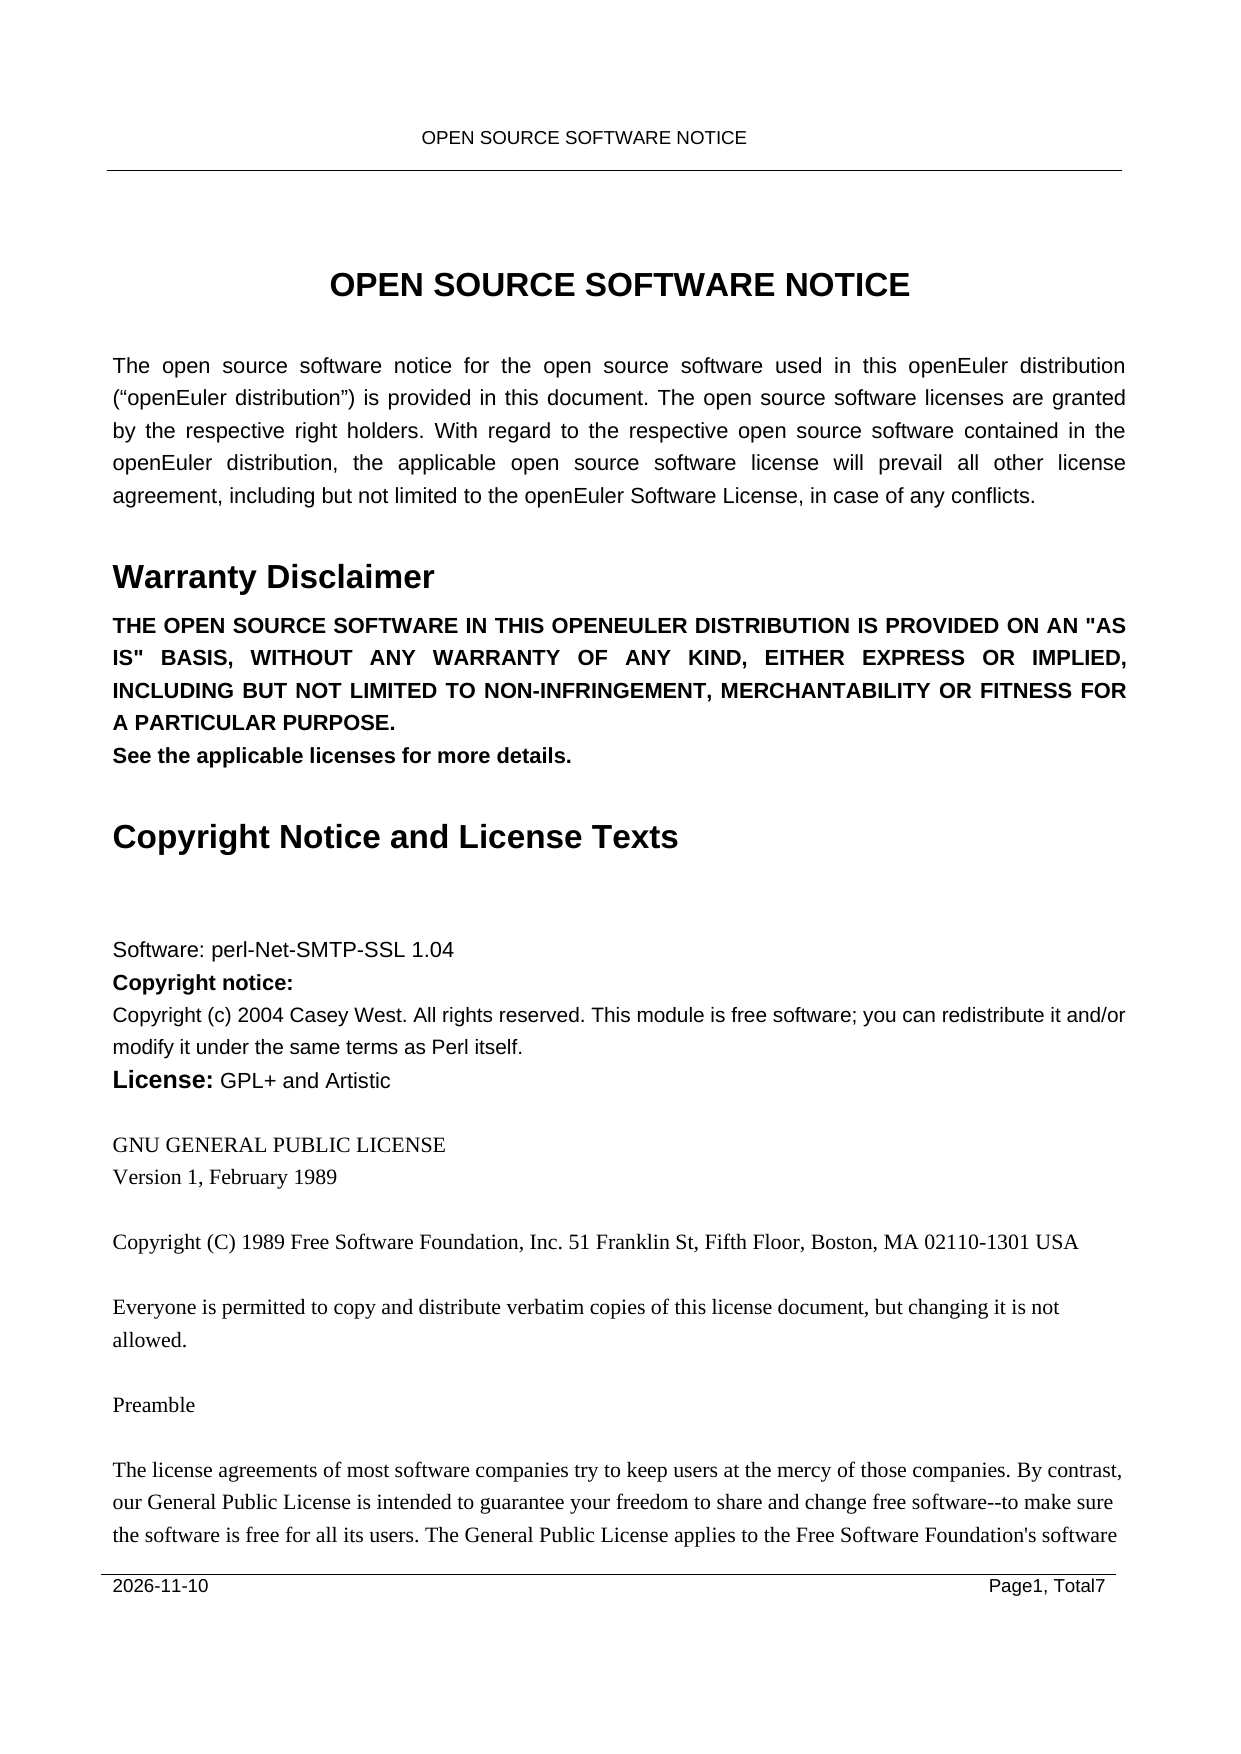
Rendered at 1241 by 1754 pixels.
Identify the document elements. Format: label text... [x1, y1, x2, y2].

text Software: perl-Net-SMTP-SSL 1.04 [112, 933, 1128, 966]
text Copyright Notice and License Texts [112, 804, 1128, 869]
text OPEN SOURCE SOFTWARE NOTICE [112, 251, 1128, 316]
text Copyright (c) 2004 Casey West. All rights reserved. This module is free software; you can redistribute it and/or modify it under the same terms as Perl itself. [112, 998, 1128, 1063]
text Copyright notice: [112, 966, 1128, 998]
text THE OPEN SOURCE SOFTWARE IN THIS OPENEULER DISTRIBUTION IS PROVIDED ON AN "AS IS" BASIS, WITHOUT ANY WARRANTY OF ANY KIND, EITHER EXPRESS OR IMPLIED, INCLUDING BUT NOT LIMITED TO NON-INFRINGEMENT, MERCHANTABILITY OR FITNESS FOR A PARTICULAR PURPOSE. See the applicable licenses for more details. [112, 609, 1128, 771]
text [112, 1063, 1128, 1551]
text The open source software notice for the open source software used in this openEuler distribution (“openEuler distribution”) is provided in this document. The open source software licenses are granted by the respective right holders. With regard to the respective open source software contained in the openEuler distribution, the applicable open source software license will prevail all other license agreement, including but not limited to the openEuler Software License, in case of any conflicts. [112, 349, 1128, 511]
text Warranty Disclaimer [112, 544, 1128, 609]
